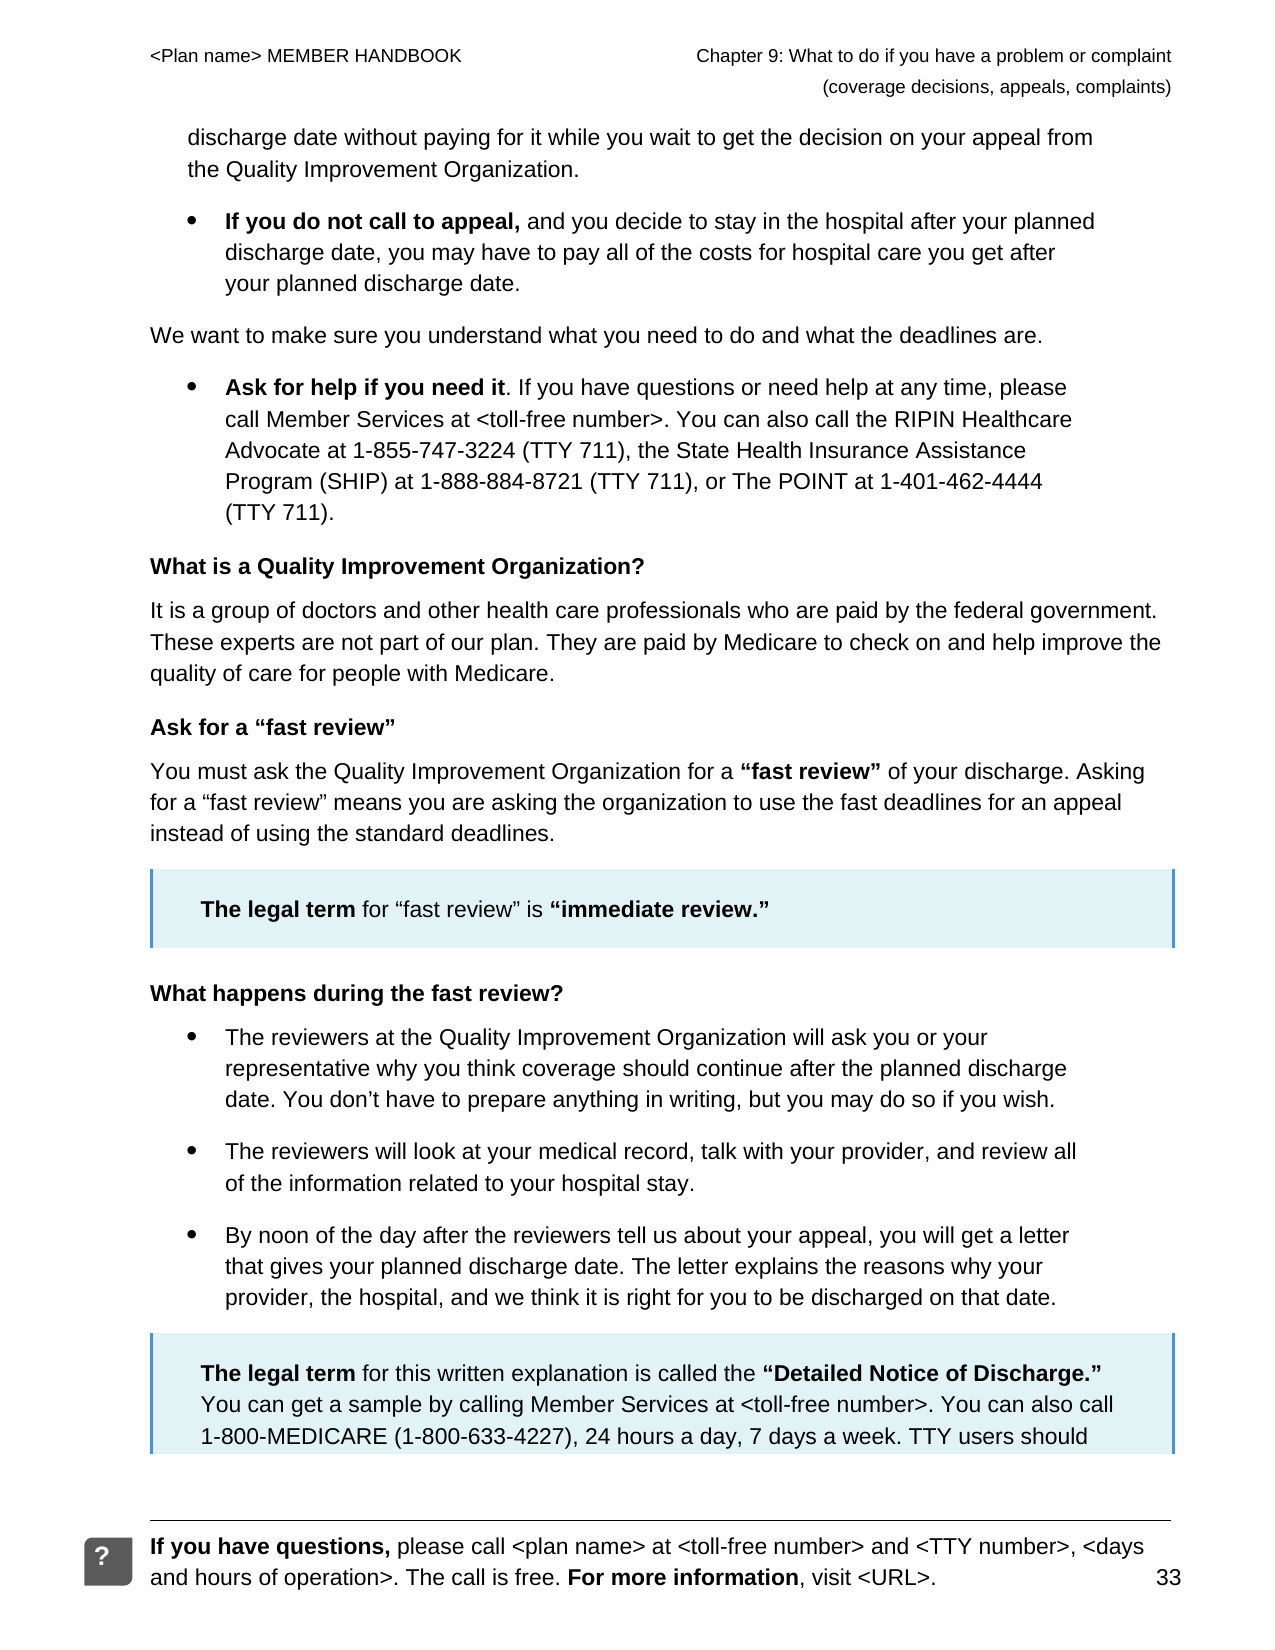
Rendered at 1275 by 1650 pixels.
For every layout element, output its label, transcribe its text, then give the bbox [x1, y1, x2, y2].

list By noon of the day after the reviewers tell us about your appeal, you will get a letter that gives your planned discharge date. The letter explains the reasons why your provider, the hospital, and we think it is right for you to be discharged on that date. [187, 1218, 1096, 1312]
subtitle What happens during the fast review? [150, 974, 1096, 1008]
subtitle What is a Quality Improvement Organization? [150, 548, 1096, 581]
table_header The legal term for “fast review” is “immediate review.” [153, 872, 1172, 945]
list Ask for help if you need it. If you have questions or need help at any time, please call Member Services at <toll-free number>. You can also call the RIPIN Healthcare Advocate at 1-855-747-3224 (TTY 711), the State Health Insurance Assistance Program (SHIP) at 1-888-884-8721 (TTY 711), or The POINT at 1-401-462-4444 (TTY 711). [187, 371, 1096, 527]
list The reviewers at the Quality Improvement Organization will ask you or your representative why you think coverage should continue after the planned discharge date. You don’t have to prepare anything in writing, but you may do so if you wish. [187, 1020, 1096, 1114]
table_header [153, 1336, 1172, 1450]
text You must ask the Quality Improvement Organization for a “fast review” of your discharge. Asking for a “fast review” means you are asking the organization to use the fast deadlines for an appeal instead of using the standard deadlines. [150, 754, 1171, 848]
list The reviewers will look at your medical record, talk with your provider, and review all of the information related to your hospital stay. [187, 1135, 1096, 1197]
text We want to make sure you understand what you need to do and what the deadlines are. [150, 319, 1171, 350]
subtitle Ask for a “fast review” [150, 708, 1096, 742]
text It is a group of doctors and other health care professionals who are paid by the federal government. These experts are not part of our plan. They are paid by Medicare to check on and help improve the quality of care for people with Medicare. [150, 594, 1171, 687]
list If you do not call to appeal, and you decide to stay in the hospital after your planned discharge date, you may have to pay all of the costs for hospital care you get after your planned discharge date. [187, 204, 1096, 298]
